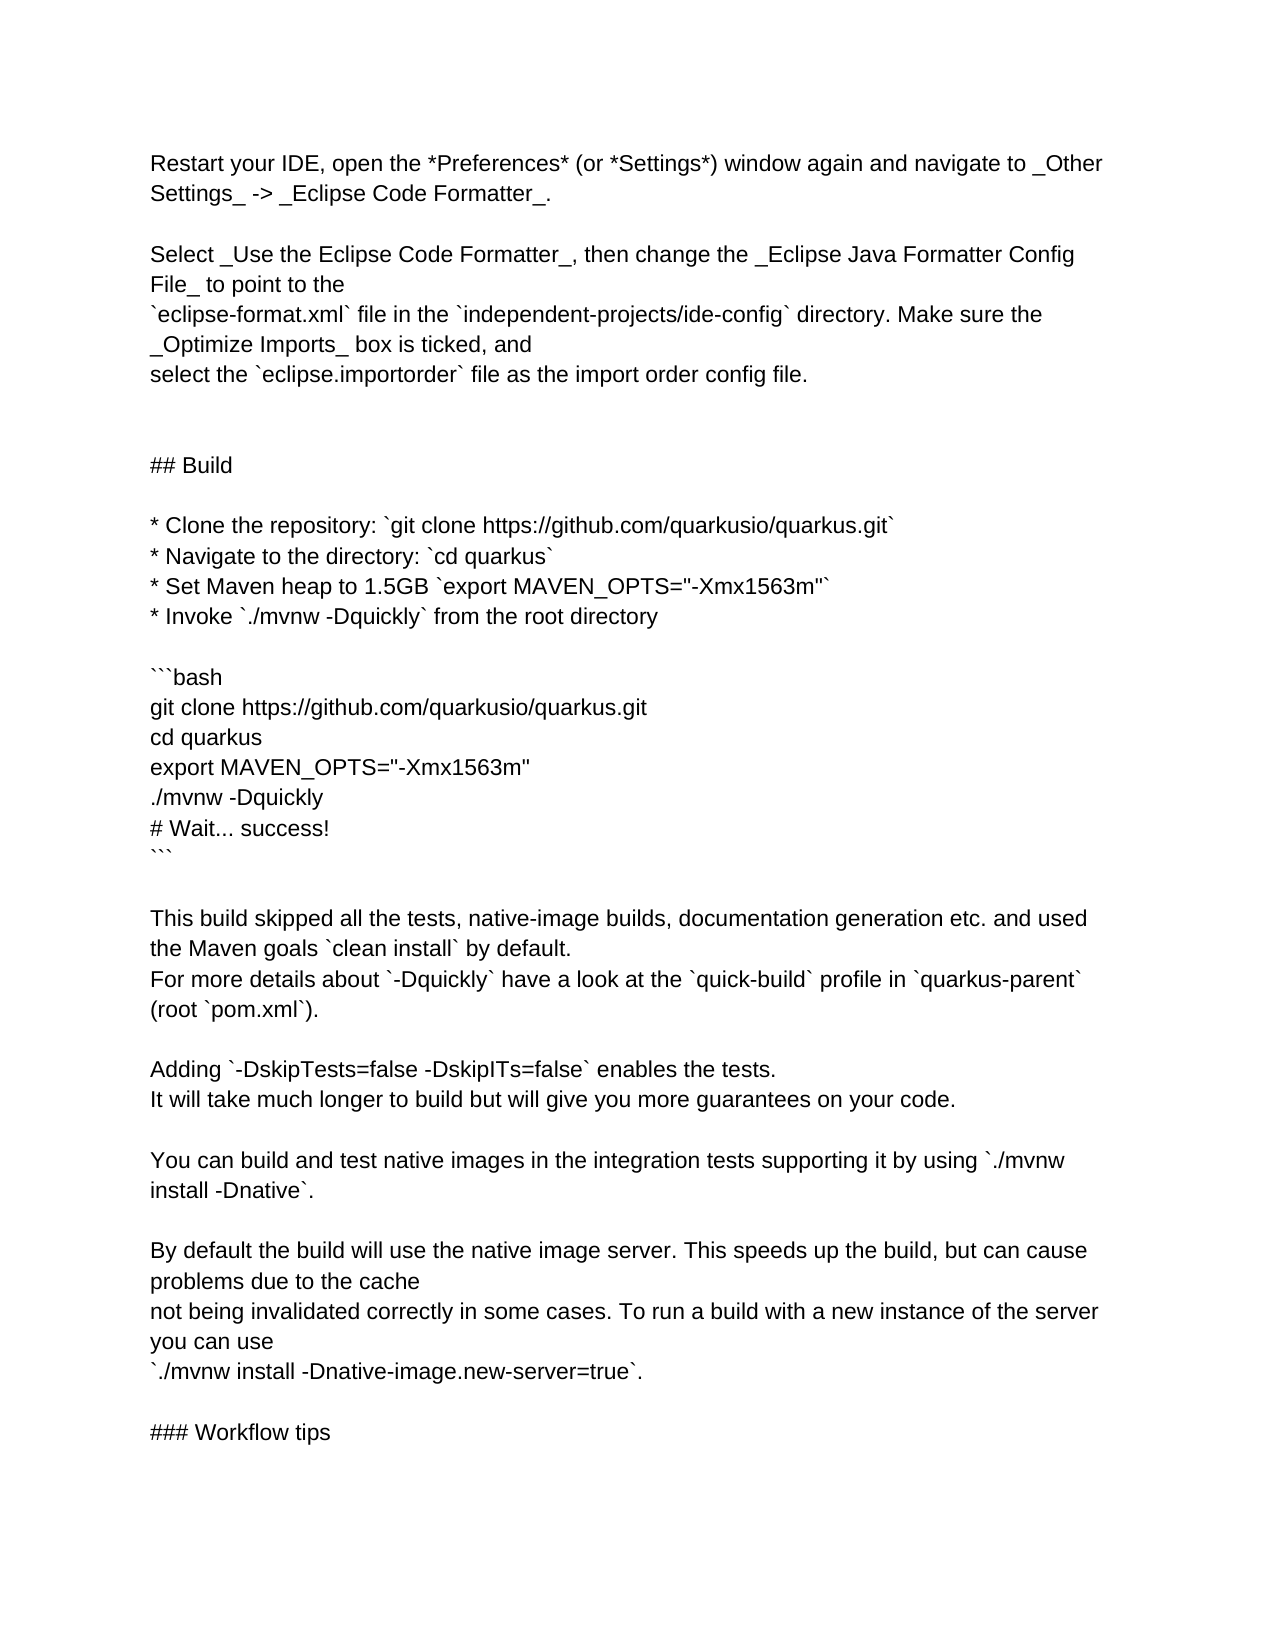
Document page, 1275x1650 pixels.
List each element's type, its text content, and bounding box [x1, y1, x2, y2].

text # Wait... success! [150, 814, 1125, 841]
text * Set Maven heap to 1.5GB `export MAVEN_OPTS="-Xmx1563m"` [150, 573, 1125, 599]
text export MAVEN_OPTS="-Xmx1563m" [150, 754, 1125, 781]
text not being invalidated correctly in some cases. To run a build with a new instance of the server you can use [150, 1298, 1125, 1354]
text * Navigate to the directory: `cd quarkus` [150, 543, 1125, 569]
text This build skipped all the tests, native-image builds, documentation generation etc. and used the Maven goals `clean install` by default. [150, 905, 1125, 962]
text ### Workflow tips [150, 1419, 1125, 1445]
text For more details about `-Dquickly` have a look at the `quick-build` profile in `quarkus-parent` (root `pom.xml`). [150, 966, 1125, 1022]
text ``` [150, 845, 1125, 871]
text `./mvnw install -Dnative-image.new-server=true`. [150, 1358, 1125, 1385]
text Select _Use the Eclipse Code Formatter_, then change the _Eclipse Java Formatter Config File_ to point to the [150, 241, 1125, 297]
text You can build and test native images in the integration tests supporting it by using `./mvnw install -Dnative`. [150, 1147, 1125, 1203]
text * Invoke `./mvnw -Dquickly` from the root directory [150, 603, 1125, 629]
text Adding `-DskipTests=false -DskipITs=false` enables the tests. [150, 1056, 1125, 1083]
text git clone https://github.com/quarkusio/quarkus.git [150, 694, 1125, 720]
text ## Build [150, 452, 1125, 478]
text Restart your IDE, open the *Preferences* (or *Settings*) window again and navigate to _Other Settings_ -> _Eclipse Code Formatter_. [150, 150, 1125, 207]
text By default the build will use the native image server. This speeds up the build, but can cause problems due to the cache [150, 1237, 1125, 1294]
text select the `eclipse.importorder` file as the import order config file. [150, 361, 1125, 388]
text ./mvnw -Dquickly [150, 784, 1125, 811]
text * Clone the repository: `git clone https://github.com/quarkusio/quarkus.git` [150, 512, 1125, 539]
text ```bash [150, 663, 1125, 690]
text It will take much longer to build but will give you more guarantees on your code. [150, 1086, 1125, 1113]
text cd quarkus [150, 724, 1125, 750]
text `eclipse-format.xml` file in the `independent-projects/ide-config` directory. Make sure the _Optimize Imports_ box is ticked, and [150, 301, 1125, 358]
